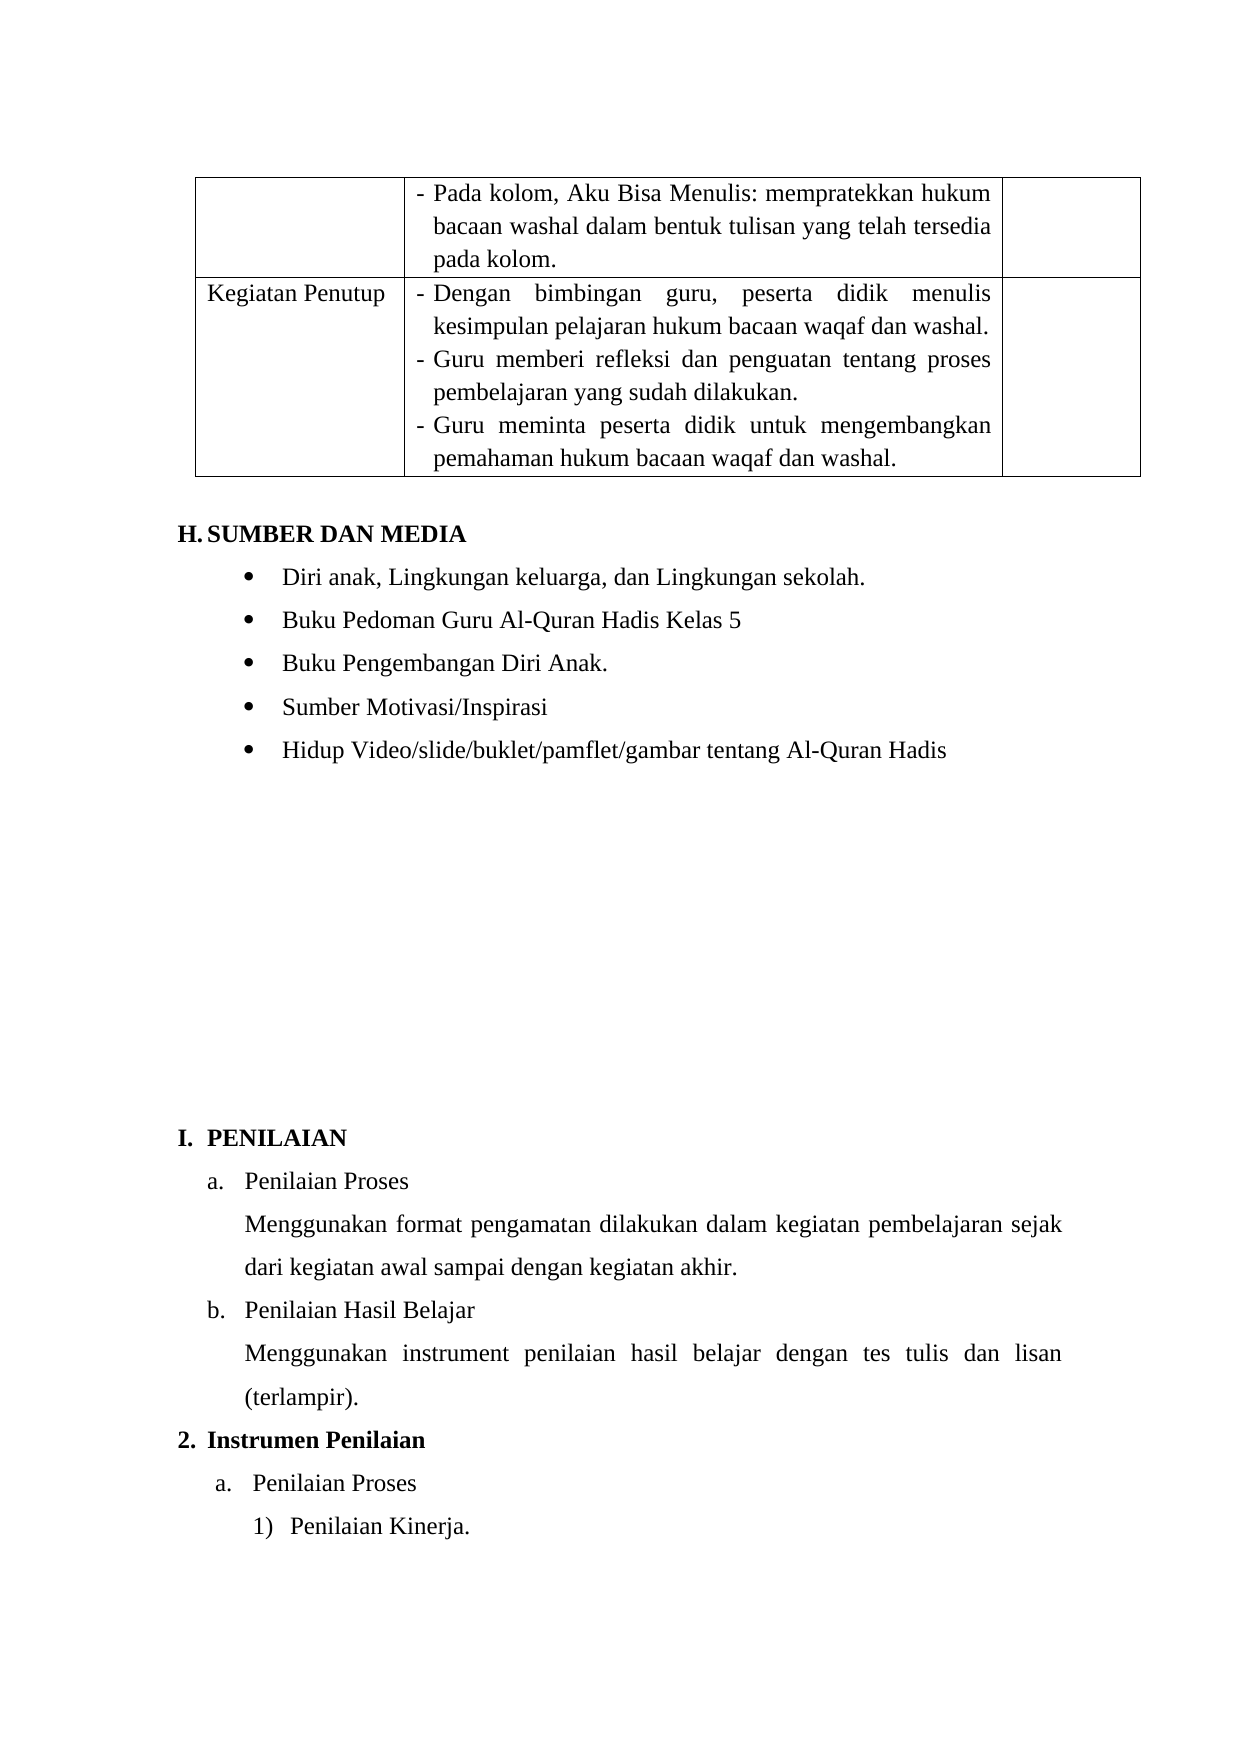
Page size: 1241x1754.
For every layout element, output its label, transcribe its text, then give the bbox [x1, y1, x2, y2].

list Sumber Motivasi/Inspirasi [244, 692, 1063, 720]
list Penilaian Kinerja. [252, 1511, 1063, 1540]
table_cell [405, 178, 1002, 277]
list Penilaian Hasil Belajar [207, 1295, 1063, 1324]
list PENILAIAN [177, 1123, 1063, 1152]
list SUMBER DAN MEDIA [177, 519, 1063, 548]
list Hidup Video/slide/buklet/pamflet/gambar tentang Al-Quran Hadis [244, 735, 1063, 763]
list Diri anak, Lingkungan keluarga, dan Lingkungan sekolah. [244, 562, 1063, 591]
list Penilaian Proses [207, 1166, 1063, 1195]
table_cell Kegiatan Penutup [196, 278, 404, 476]
table_cell [1003, 278, 1140, 476]
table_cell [196, 178, 404, 277]
list Menggunakan format pengamatan dilakukan dalam kegiatan pembelajaran sejak dari kegiatan awal sampai dengan kegiatan akhir. [244, 1209, 1063, 1281]
table_cell [1003, 178, 1140, 277]
list Menggunakan instrument penilaian hasil belajar dengan tes tulis dan lisan (terlampir). [244, 1338, 1063, 1410]
list Penilaian Proses [215, 1468, 1063, 1497]
list Buku Pengembangan Diri Anak. [244, 648, 1063, 677]
table_cell Dengan bimbingan guru, peserta didik menulis kesimpulan pelajaran hukum bacaan waqaf dan washal. Guru memberi refleksi dan penguatan tentang proses pembelajaran yang sudah dilakukan. Guru meminta peserta didik untuk mengembangkan pemahaman hukum bacaan waqaf dan washal. [405, 278, 1002, 476]
list Buku Pedoman Guru Al-Quran Hadis Kelas 5 [244, 605, 1063, 634]
list Instrumen Penilaian [177, 1425, 1063, 1453]
